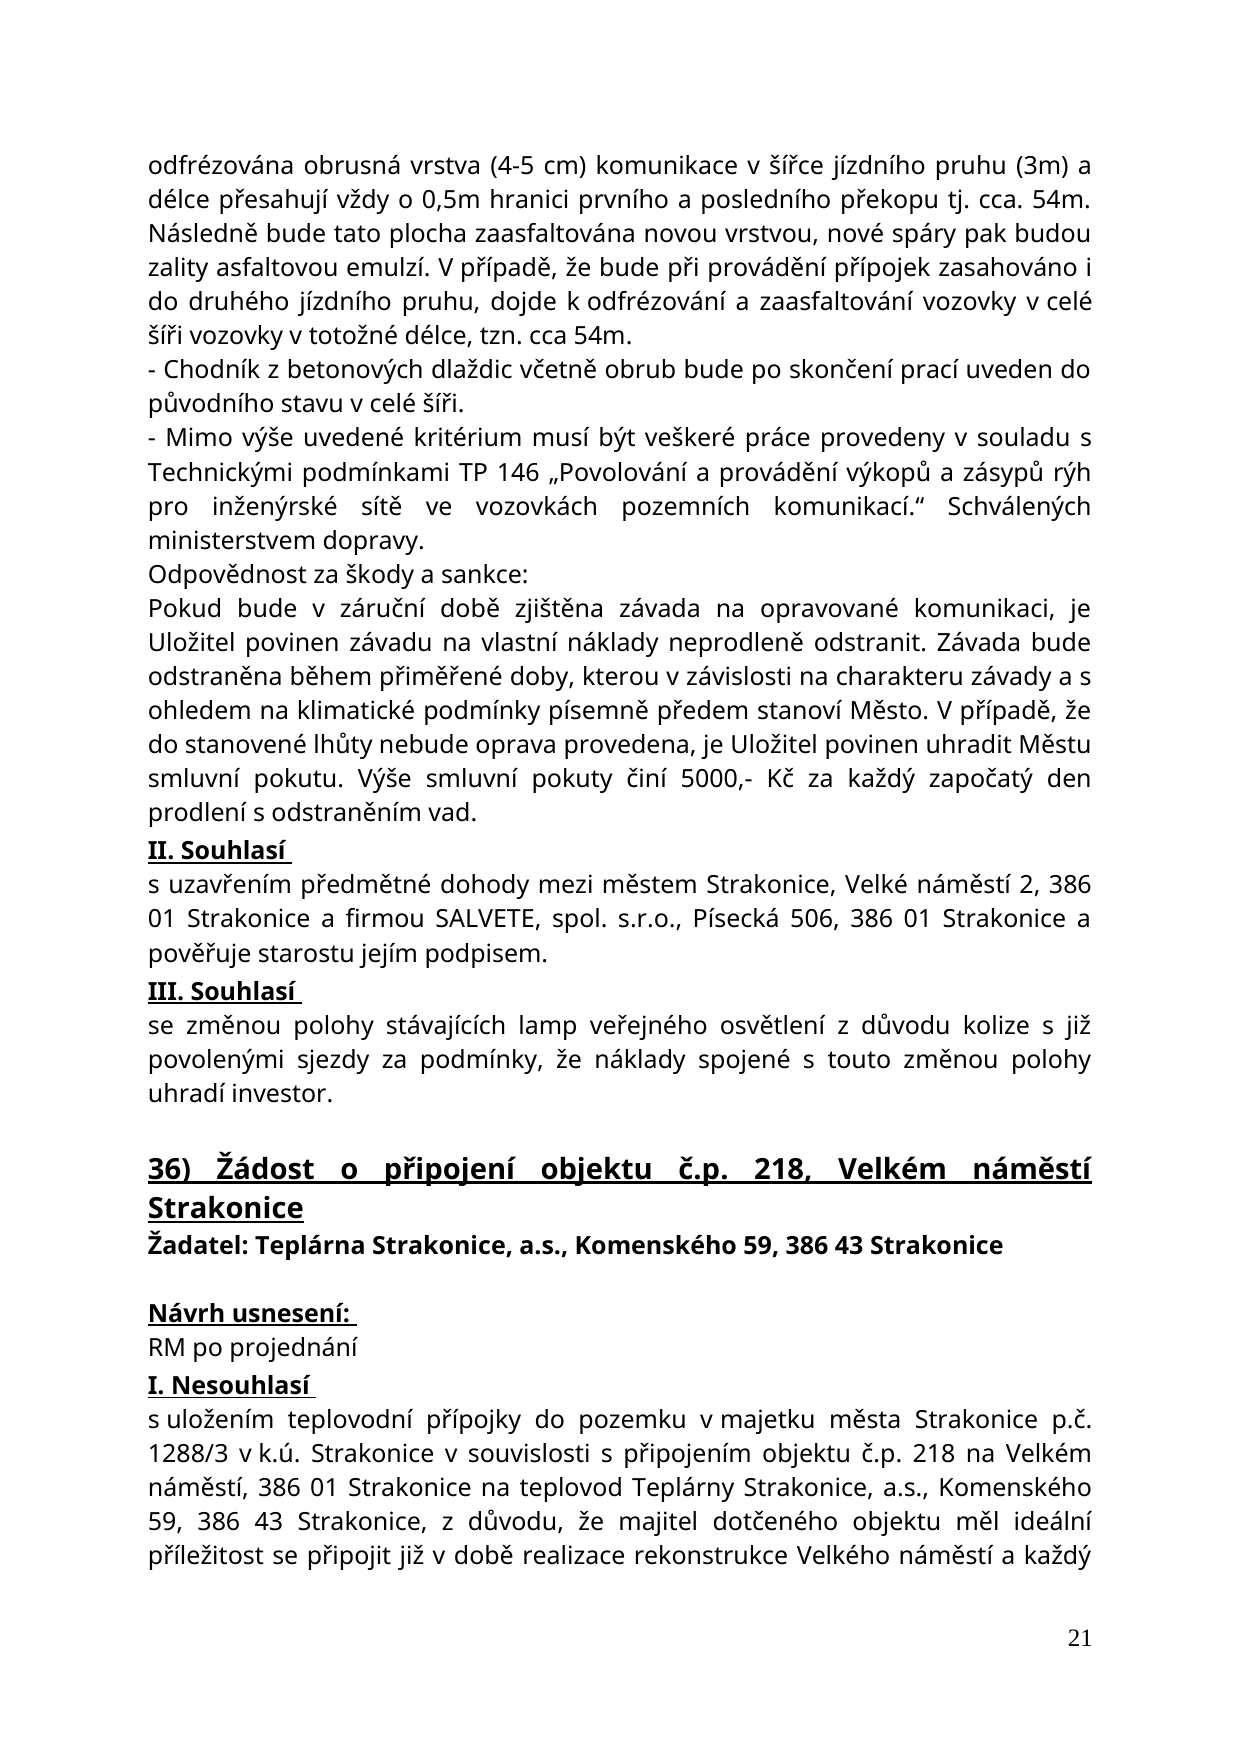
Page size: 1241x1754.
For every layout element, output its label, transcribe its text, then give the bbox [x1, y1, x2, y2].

text Návrh usnesení: [148, 1295, 1093, 1329]
subtitle 36) Žádost o připojení objektu č.p. 218, Velkém náměstí Strakonice [148, 1148, 1093, 1227]
text Pokud bude v záruční době zjištěna závada na opravované komunikaci, je Uložitel povinen závadu na vlastní náklady neprodleně odstranit. Závada bude odstraněna během přiměřené doby, kterou v závislosti na charakteru závady a s ohledem na klimatické podmínky písemně předem stanoví Město. V případě, že do stanovené lhůty nebude oprava provedena, je Uložitel povinen uhradit Městu smluvní pokutu. Výše smluvní pokuty činí 5000,- Kč za každý započatý den prodlení s odstraněním vad. [148, 590, 1093, 829]
subtitle III. Souhlasí [148, 973, 1093, 1007]
text Žadatel: Teplárna Strakonice, a.s., Komenského 59, 386 43 Strakonice [148, 1227, 1093, 1261]
text - Mimo výše uvedené kritérium musí být veškeré práce provedeny v souladu s Technickými podmínkami TP 146 „Povolování a provádění výkopů a zásypů rýh pro inženýrské sítě ve vozovkách pozemních komunikací.“ Schválených ministerstvem dopravy. [148, 420, 1093, 556]
text - Chodník z betonových dlaždic včetně obrub bude po skončení prací uveden do původního stavu v celé šíři. [148, 352, 1093, 420]
text RM po projednání [148, 1329, 1093, 1363]
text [148, 148, 1093, 352]
subtitle II. Souhlasí [148, 833, 1093, 867]
text Odpovědnost za škody a sankce: [148, 556, 1093, 590]
text se změnou polohy stávajících lamp veřejného osvětlení z důvodu kolize s již povolenými sjezdy za podmínky, že náklady spojené s touto změnou polohy uhradí investor. [148, 1007, 1093, 1110]
text s uzavřením předmětné dohody mezi městem Strakonice, Velké náměstí 2, 386 01 Strakonice a firmou SALVETE, spol. s.r.o., Písecká 506, 386 01 Strakonice a pověřuje starostu jejím podpisem. [148, 867, 1093, 969]
subtitle I. Nesouhlasí [148, 1368, 1093, 1402]
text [148, 1402, 1093, 1572]
